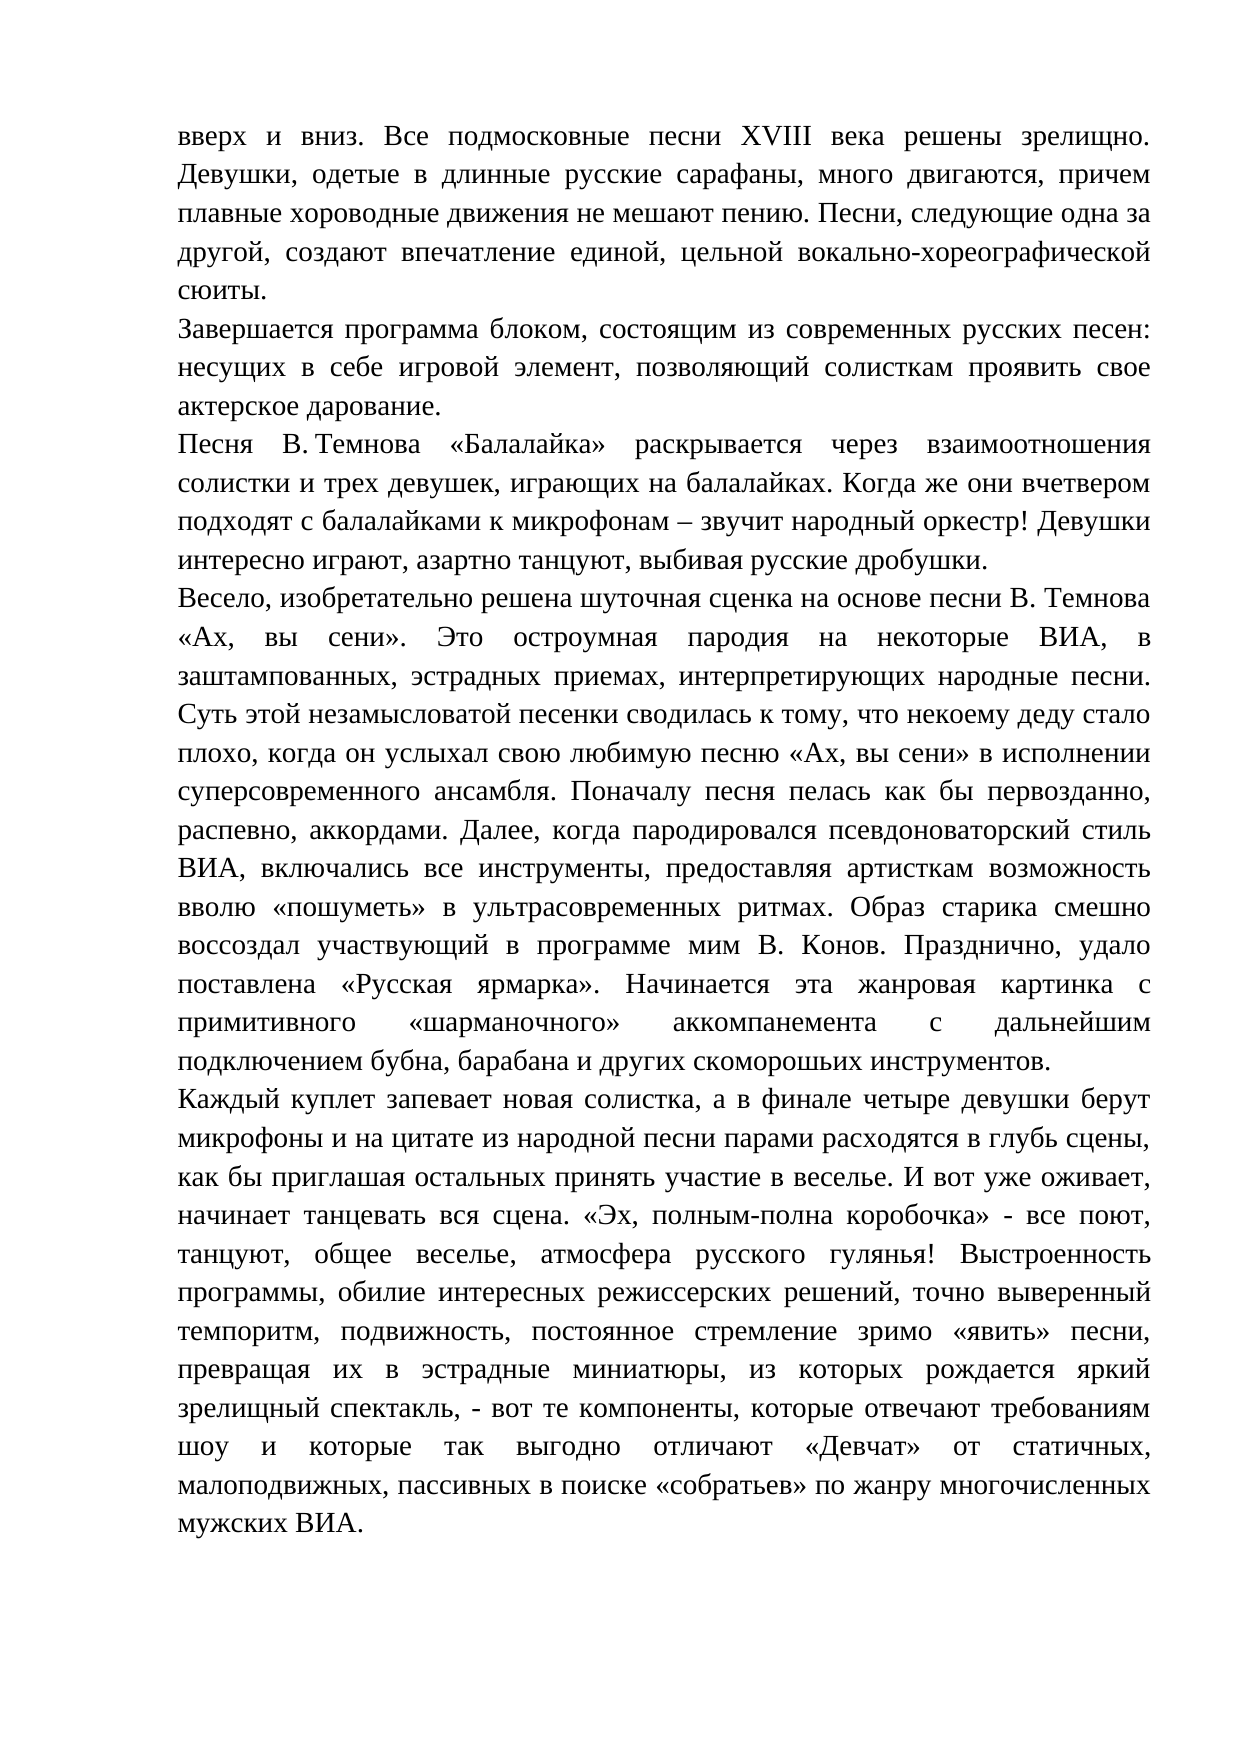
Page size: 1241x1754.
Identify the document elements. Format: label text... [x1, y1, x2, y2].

text Весело, изобретательно решена шуточная сценка на основе песни В. Темнова «Ах, вы сени». Это остроумная пародия на некоторые ВИА, в заштампованных, эстрадных приемах, интерпретирующих народные песни. Суть этой незамысловатой песенки сводилась к тому, что некоему деду стало плохо, когда он услыхал свою любимую песню «Ах, вы сени» в исполнении суперсовременного ансамбля. Поначалу песня пелась как бы первозданно, распевно, аккордами. Далее, когда пародировался псевдоноваторский стиль ВИА, включались все инструменты, предоставляя артисткам возможность вволю «пошуметь» в ультрасовременных ритмах. Образ старика смешно воссоздал участвующий в программе мим В. Конов. Празднично, удало поставлена «Русская ярмарка». Начинается эта жанровая картинка с примитивного «шарманочного» аккомпанемента с дальнейшим подключением бубна, барабана и других скоморошьих инструментов. [177, 581, 1152, 1077]
text Песня В. Темнова «Балалайка» раскрывается через взаимоотношения солистки и трех девушек, играющих на балалайках. Когда же они вчетвером подходят с балалайками к микрофонам – звучит народный оркестр! Девушки интересно играют, азартно танцуют, выбивая русские дробушки. [177, 426, 1152, 576]
text Завершается программа блоком, состоящим из современных русских песен: несущих в себе игровой элемент, позволяющий солисткам проявить свое актерское дарование. [177, 311, 1152, 421]
text Каждый куплет запевает новая солистка, а в финале четыре девушки берут микрофоны и на цитате из народной песни парами расходятся в глубь сцены, как бы приглашая остальных принять участие в веселье. И вот уже оживает, начинает танцевать вся сцена. «Эх, полным-полна коробочка» - все поют, танцуют, общее веселье, атмосфера русского гулянья! Выстроенность программы, обилие интересных режиссерских решений, точно выверенный темпоритм, подвижность, постоянное стремление зримо «явить» песни, превращая их в эстрадные миниатюры, из которых рождается яркий зрелищный спектакль, - вот те компоненты, которые отвечают требованиям шоу и которые так выгодно отличают «Девчат» от статичных, малоподвижных, пассивных в поиске «собратьев» по жанру многочисленных мужских ВИА. [177, 1082, 1152, 1539]
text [177, 118, 1152, 306]
